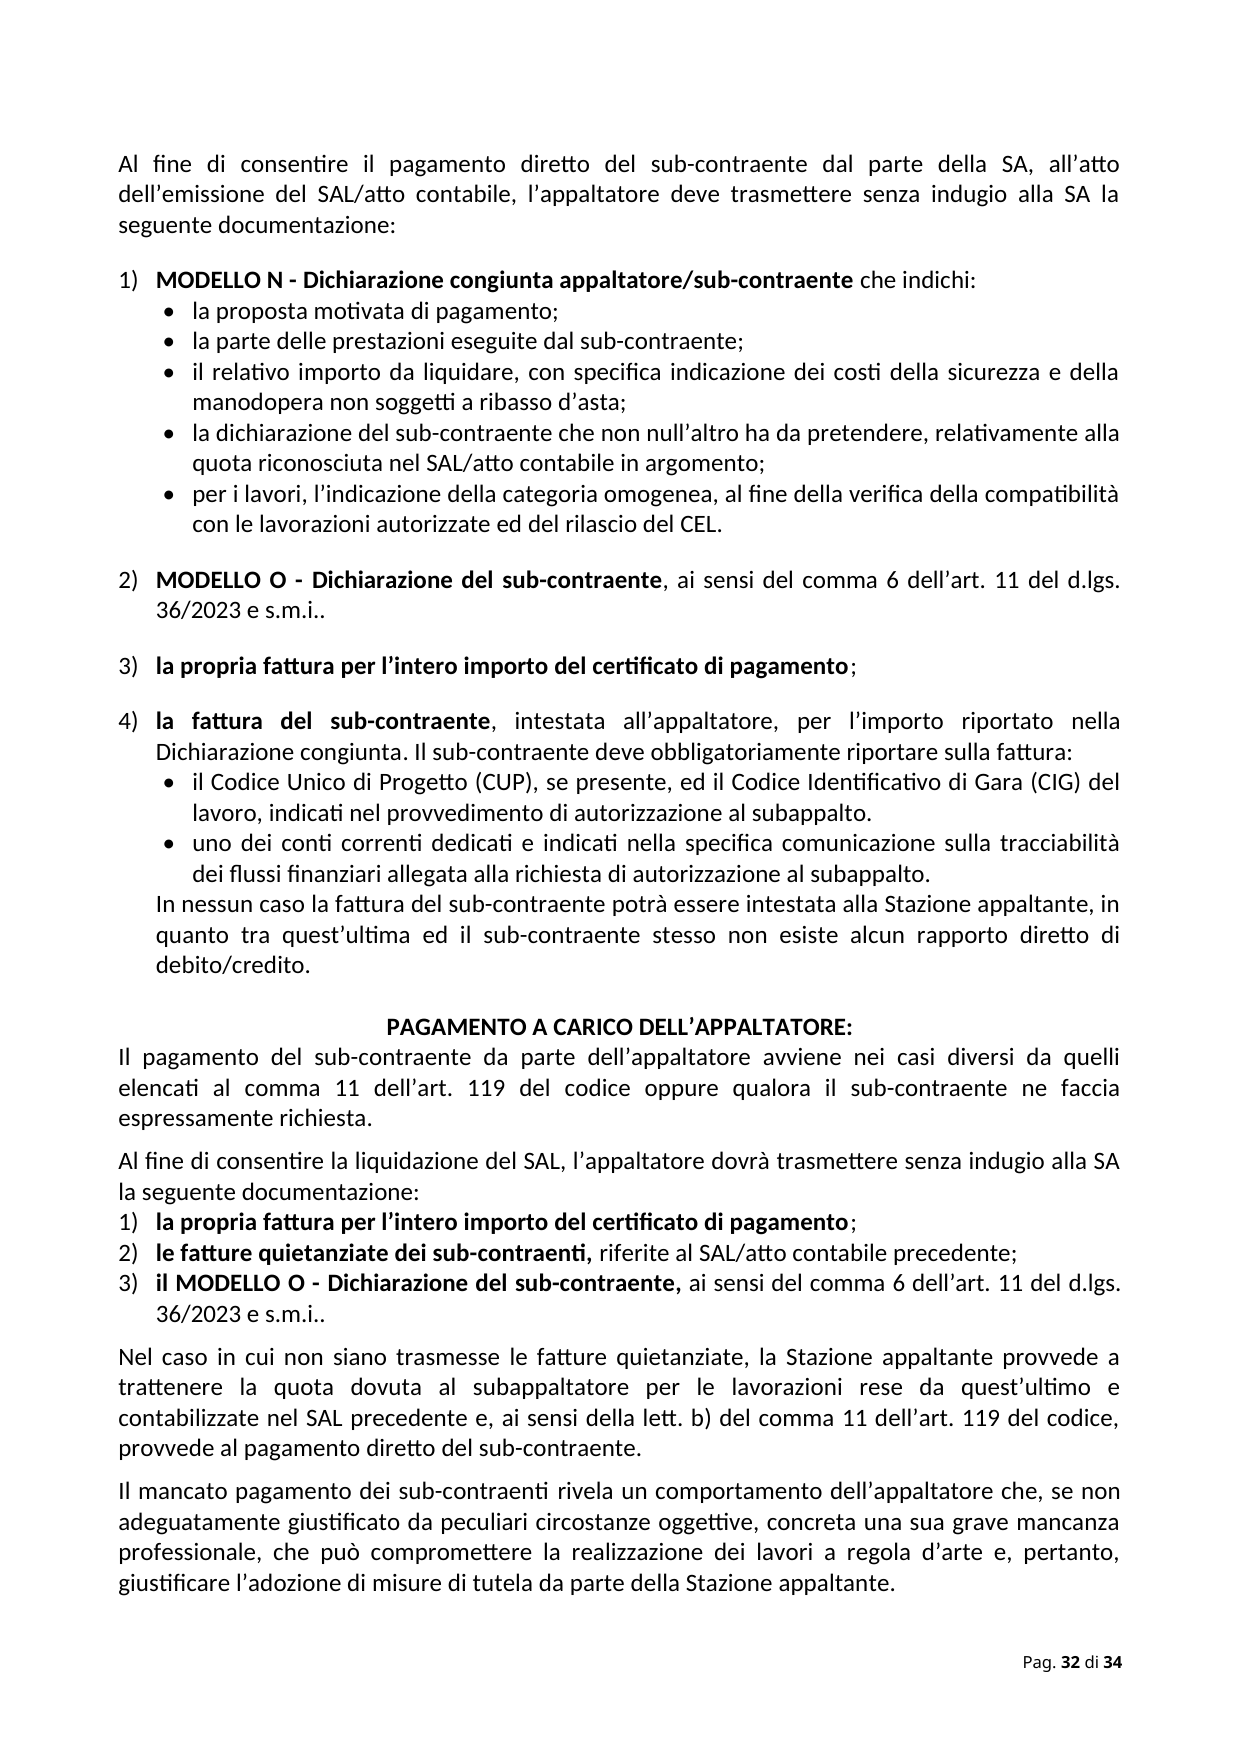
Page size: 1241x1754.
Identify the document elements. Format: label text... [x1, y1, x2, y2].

list MODELLO O - Dichiarazione del sub-contraente, ai sensi del comma 6 dell’art. 11 del d.lgs. 36/2023 e s.m.i.. [118, 564, 1122, 625]
list MODELLO N - Dichiarazione congiunta appaltatore/sub-contraente che indichi: [118, 264, 1122, 295]
list per i lavori, l’indicazione della categoria omogenea, al fine della verifica della compatibilità con le lavorazioni autorizzate ed del rilascio del CEL. [162, 478, 1122, 539]
list la dichiarazione del sub-contraente che non null’altro ha da pretendere, relativamente alla quota riconosciuta nel SAL/atto contabile in argomento; [162, 417, 1122, 478]
list il relativo importo da liquidare, con specifica indicazione dei costi della sicurezza e della manodopera non soggetti a ribasso d’asta; [162, 356, 1122, 417]
text PAGAMENTO A CARICO DELL’APPALTATORE: [118, 1011, 1122, 1041]
list la propria fattura per l’intero importo del certificato di pagamento; [118, 1206, 1122, 1237]
list il MODELLO O - Dichiarazione del sub-contraente, ai sensi del comma 6 dell’art. 11 del d.lgs. 36/2023 e s.m.i.. [118, 1267, 1122, 1328]
list In nessun caso la fattura del sub-contraente potrà essere intestata alla Stazione appaltante, in quanto tra quest’ultima ed il sub-contraente stesso non esiste alcun rapporto diretto di debito/credito. [156, 889, 1122, 980]
list la parte delle prestazioni eseguite dal sub-contraente; [162, 325, 1122, 356]
list le fatture quietanziate dei sub-contraenti, riferite al SAL/atto contabile precedente; [118, 1237, 1122, 1267]
list la propria fattura per l’intero importo del certificato di pagamento; [118, 650, 1122, 681]
text Il pagamento del sub-contraente da parte dell’appaltatore avviene nei casi diversi da quelli elencati al comma 11 dell’art. 119 del codice oppure qualora il sub-contraente ne faccia espressamente richiesta. [118, 1041, 1122, 1133]
list uno dei conti correnti dedicati e indicati nella specifica comunicazione sulla tracciabilità dei flussi finanziari allegata alla richiesta di autorizzazione al subappalto. [162, 828, 1122, 889]
list la proposta motivata di pagamento; [162, 295, 1122, 325]
text Al fine di consentire la liquidazione del SAL, l’appaltatore dovrà trasmettere senza indugio alla SA la seguente documentazione: [118, 1145, 1122, 1206]
text Il mancato pagamento dei sub-contraenti rivela un comportamento dell’appaltatore che, se non adeguatamente giustificato da peculiari circostanze oggettive, concreta una sua grave mancanza professionale, che può compromettere la realizzazione dei lavori a regola d’arte e, pertanto, giustificare l’adozione di misure di tutela da parte della Stazione appaltante. [118, 1476, 1122, 1598]
text Al fine di consentire il pagamento diretto del sub-contraente dal parte della SA, all’atto dell’emissione del SAL/atto contabile, l’appaltatore deve trasmettere senza indugio alla SA la seguente documentazione: [118, 148, 1122, 239]
list la fattura del sub-contraente, intestata all’appaltatore, per l’importo riportato nella Dichiarazione congiunta. Il sub-contraente deve obbligatoriamente riportare sulla fattura: [118, 706, 1122, 767]
list il Codice Unico di Progetto (CUP), se presente, ed il Codice Identificativo di Gara (CIG) del lavoro, indicati nel provvedimento di autorizzazione al subappalto. [162, 767, 1122, 828]
text Nel caso in cui non siano trasmesse le fatture quietanziate, la Stazione appaltante provvede a trattenere la quota dovuta al subappaltatore per le lavorazioni rese da quest’ultimo e contabilizzate nel SAL precedente e, ai sensi della lett. b) del comma 11 dell’art. 119 del codice, provvede al pagamento diretto del sub-contraente. [118, 1341, 1122, 1463]
